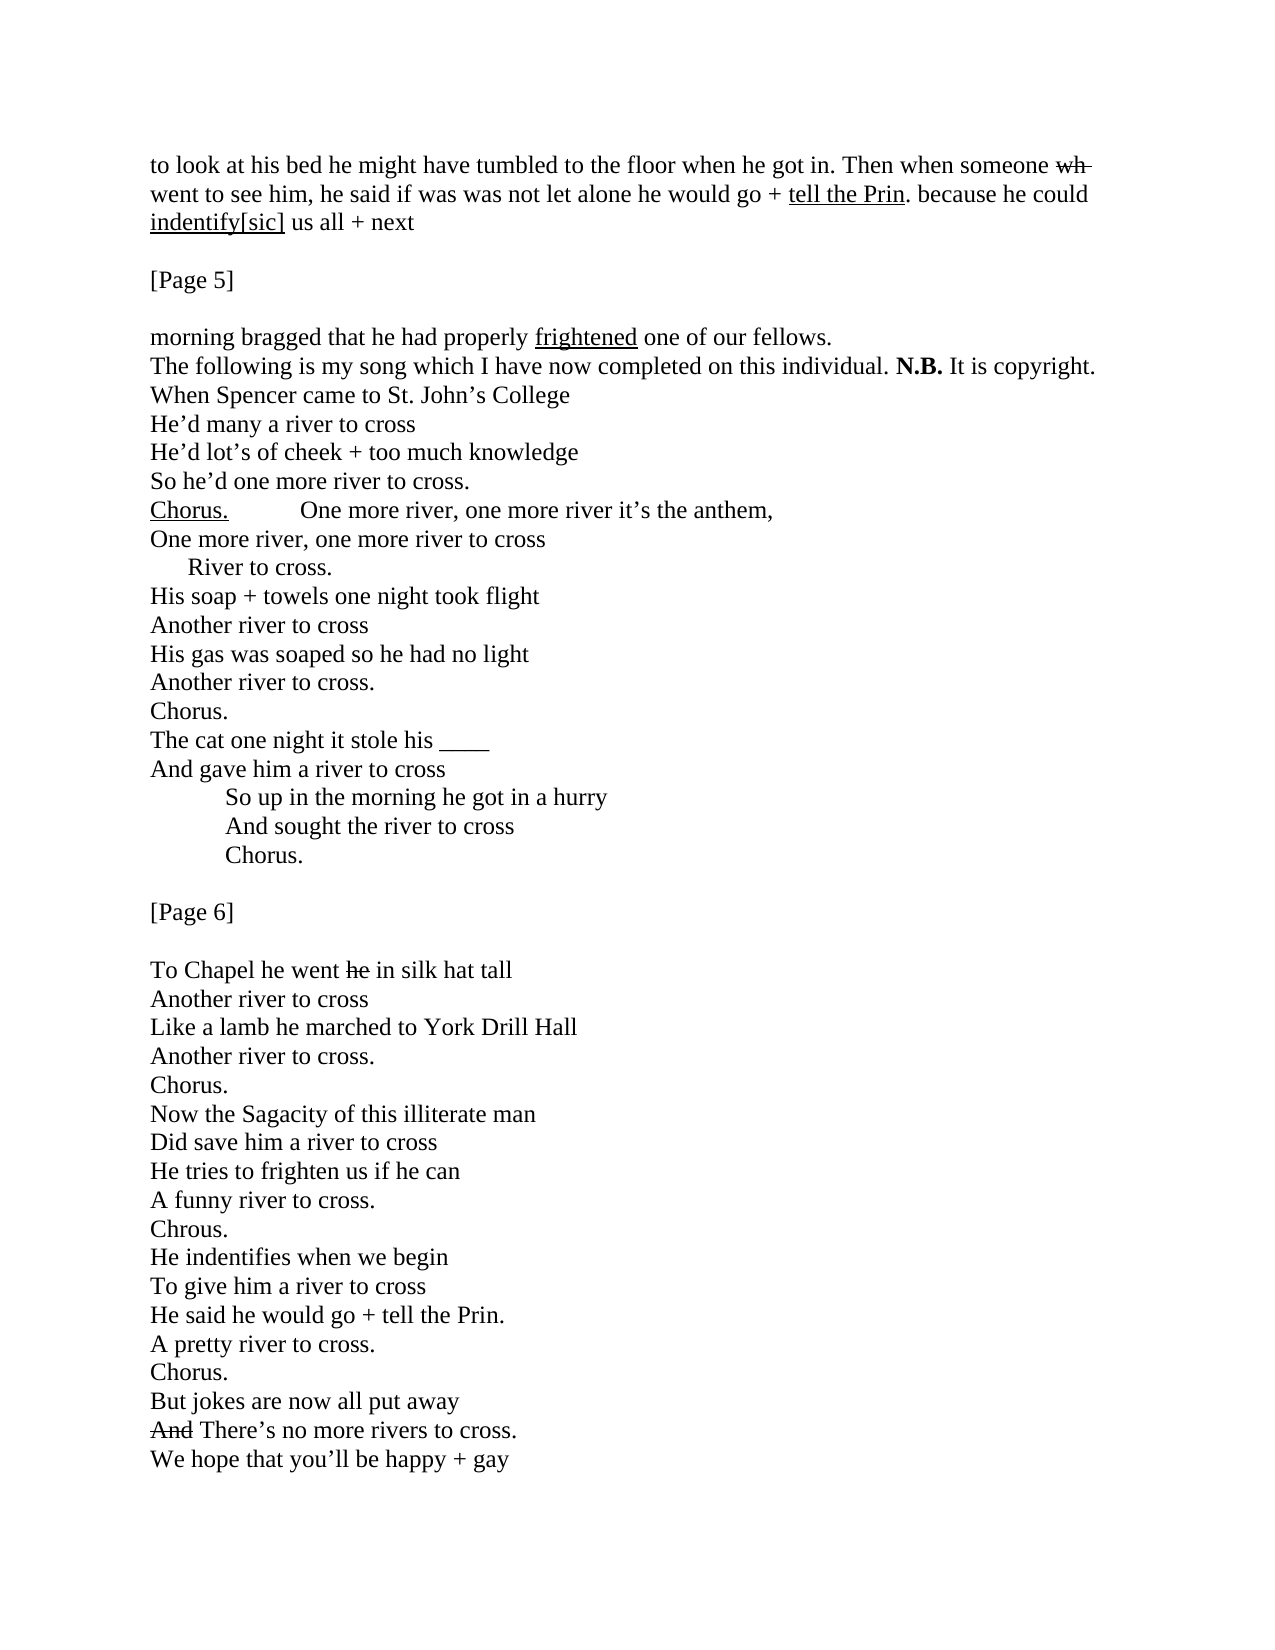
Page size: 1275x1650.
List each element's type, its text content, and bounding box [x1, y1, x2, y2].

text And sought the river to cross [150, 811, 1125, 840]
text Chorus. One more river, one more river it’s the anthem, [150, 495, 1125, 524]
text Another river to cross [150, 984, 1125, 1012]
text And There’s no more rivers to cross. [150, 1415, 1125, 1444]
text He’d many a river to cross [150, 409, 1125, 437]
text So up in the morning he got in a hurry [150, 782, 1125, 811]
text But jokes are now all put away [150, 1386, 1125, 1415]
text We hope that you’ll be happy + gay [150, 1444, 1125, 1472]
text Chorus. [150, 1357, 1125, 1386]
text The following is my song which I have now completed on this individual. N.B. It is copyright. [150, 351, 1125, 380]
text When Spencer came to St. John’s College [150, 380, 1125, 409]
text Did save him a river to cross [150, 1127, 1125, 1156]
text Now the Sagacity of this illiterate man [150, 1099, 1125, 1127]
text Chorus. [150, 1070, 1125, 1099]
text Like a lamb he marched to York Drill Hall [150, 1012, 1125, 1041]
text [Page 6] [150, 897, 1125, 926]
text The cat one night it stole his ____ [150, 725, 1125, 754]
text He tries to frighten us if he can [150, 1156, 1125, 1185]
text Chorus. [150, 840, 1125, 869]
text Another river to cross. [150, 667, 1125, 696]
text So he’d one more river to cross. [150, 466, 1125, 495]
text He indentifies when we begin [150, 1242, 1125, 1271]
text His soap + towels one night took flight [150, 581, 1125, 610]
text River to cross. [150, 552, 1125, 581]
text To Chapel he went he in silk hat tall [150, 955, 1125, 984]
text Chrous. [150, 1214, 1125, 1242]
text One more river, one more river to cross [150, 524, 1125, 552]
text [Page 5] [150, 265, 1125, 294]
text And gave him a river to cross [150, 754, 1125, 782]
text Chorus. [150, 696, 1125, 725]
text He’d lot’s of cheek + too much knowledge [150, 437, 1125, 466]
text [150, 150, 1125, 236]
text A pretty river to cross. [150, 1329, 1125, 1357]
text Another river to cross. [150, 1041, 1125, 1070]
text Another river to cross [150, 610, 1125, 639]
text He said he would go + tell the Prin. [150, 1300, 1125, 1329]
text To give him a river to cross [150, 1271, 1125, 1300]
text morning bragged that he had properly frightened one of our fellows. [150, 322, 1125, 351]
text A funny river to cross. [150, 1185, 1125, 1214]
text His gas was soaped so he had no light [150, 639, 1125, 667]
